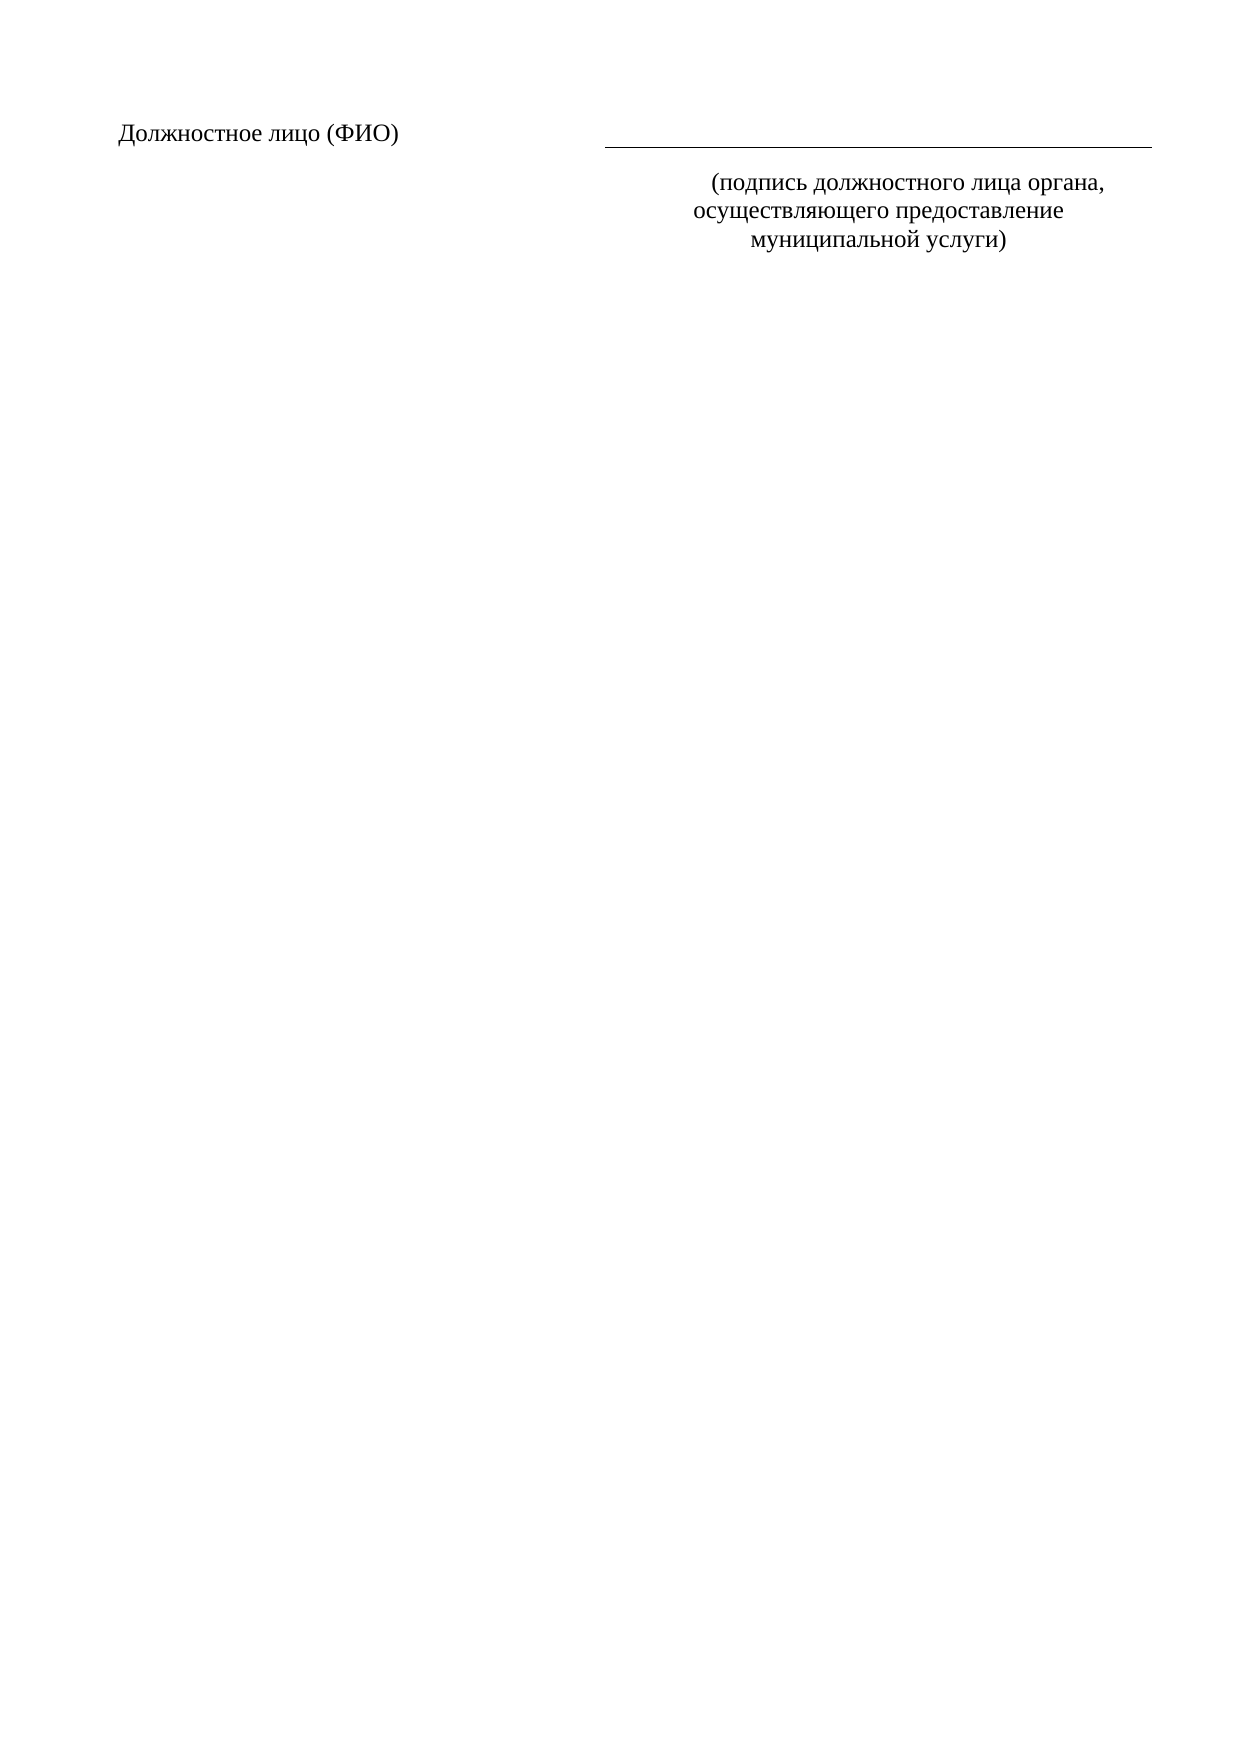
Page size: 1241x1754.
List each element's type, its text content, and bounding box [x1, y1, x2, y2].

text (подпись должностного лица органа, осуществляющего предоставление муниципальной услуги) [605, 148, 1152, 253]
text Должностное лицо (ФИО) [118, 118, 1152, 147]
